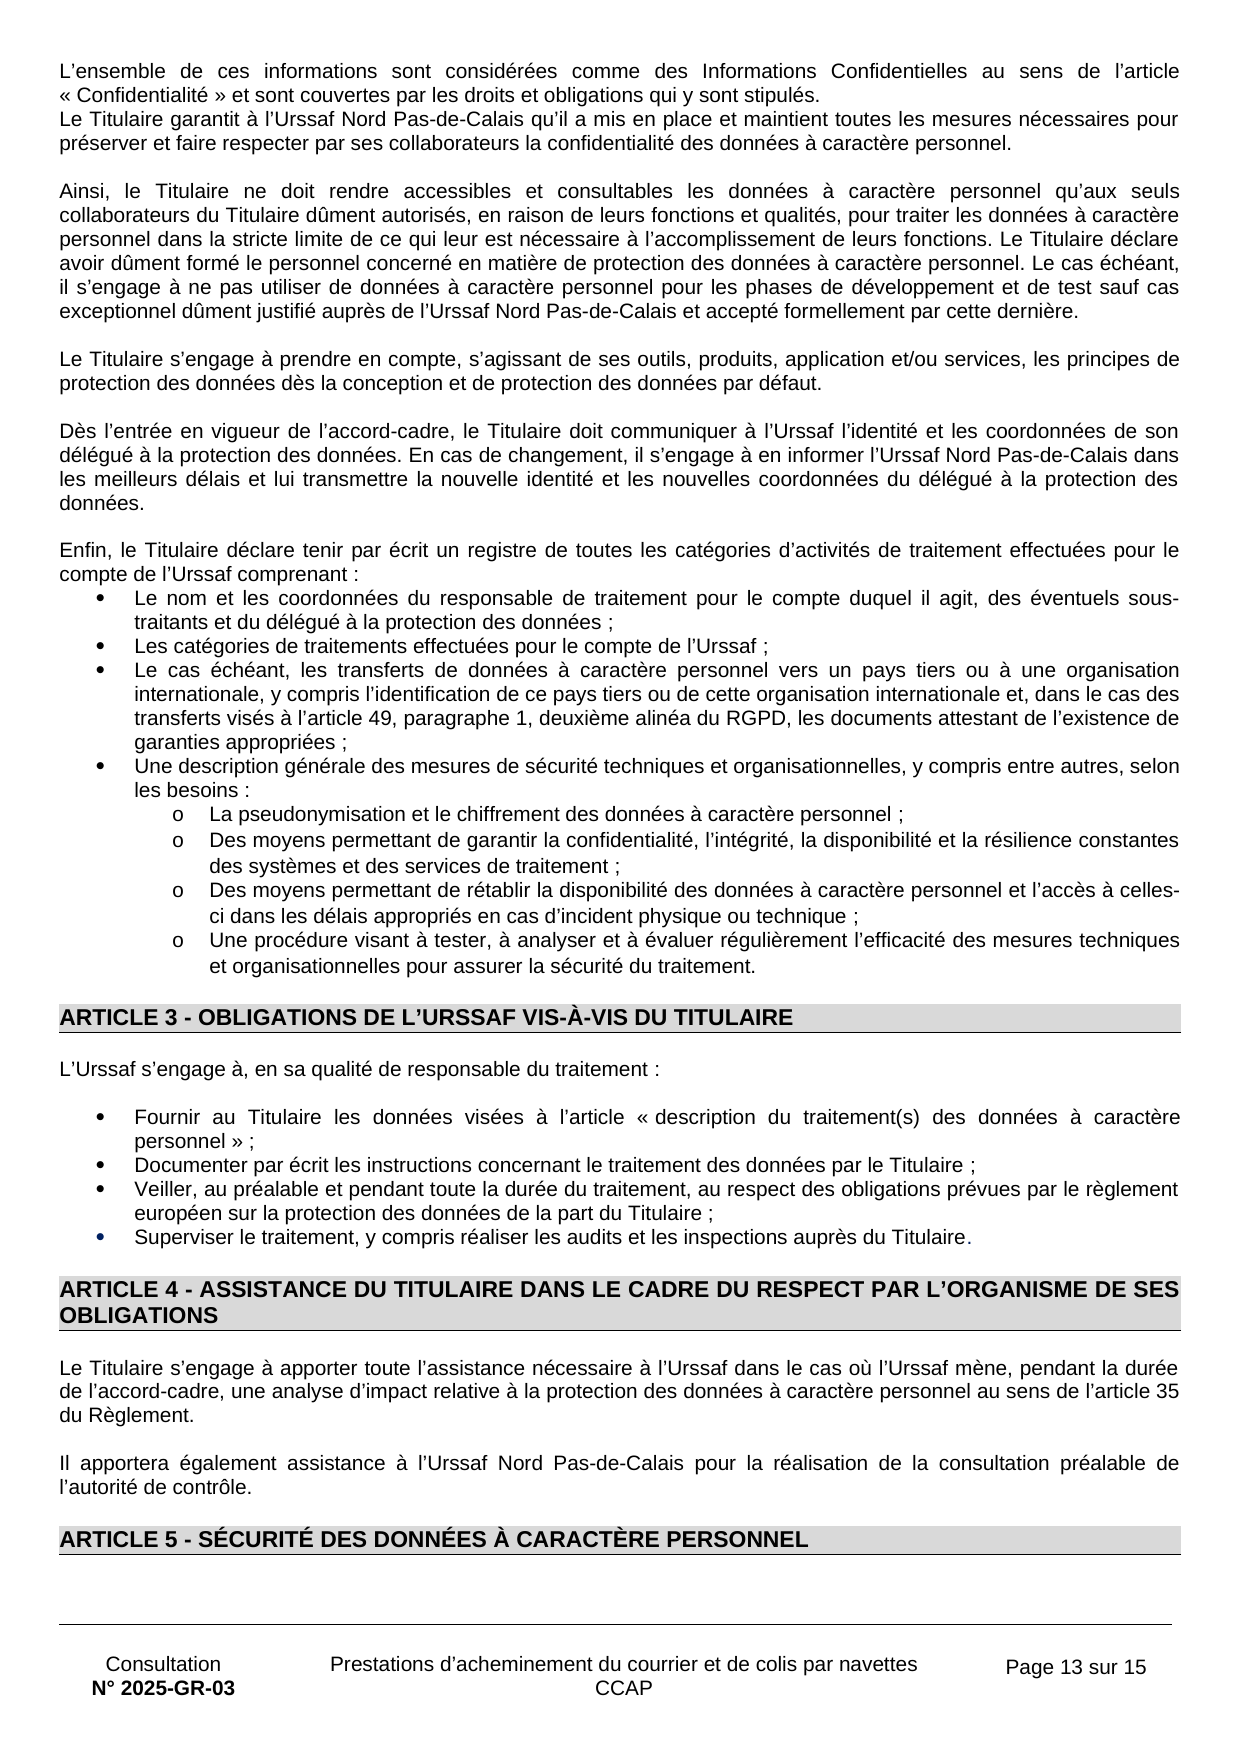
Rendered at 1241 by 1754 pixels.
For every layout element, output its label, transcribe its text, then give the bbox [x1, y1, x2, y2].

text Article 4 - Assistance du Titulaire dans le cadre du respect par l’organisme de ses obligations [59, 1276, 1181, 1330]
list Une description générale des mesures de sécurité techniques et organisationnelles, y compris entre autres, selon les besoins : [97, 754, 1181, 802]
list Superviser le traitement, y compris réaliser les audits et les inspections auprès du Titulaire. [97, 1225, 1181, 1249]
list Des moyens permettant de rétablir la disponibilité des données à caractère personnel et l’accès à celles-ci dans les délais appropriés en cas d’incident physique ou technique ; [172, 878, 1181, 928]
text Article 3 - Obligations de l’Urssaf vis-à-vis du Titulaire [59, 1004, 1181, 1032]
list Les catégories de traitements effectuées pour le compte de l’Urssaf ; [97, 634, 1181, 658]
text L’Urssaf s’engage à, en sa qualité de responsable du traitement : [59, 1057, 1181, 1081]
list La pseudonymisation et le chiffrement des données à caractère personnel ; [172, 802, 1181, 828]
text Enfin, le Titulaire déclare tenir par écrit un registre de toutes les catégories d’activités de traitement effectuées pour le compte de l’Urssaf comprenant : [59, 538, 1181, 586]
list Le nom et les coordonnées du responsable de traitement pour le compte duquel il agit, des éventuels sous-traitants et du délégué à la protection des données ; [97, 586, 1181, 634]
text Le Titulaire s’engage à prendre en compte, s’agissant de ses outils, produits, application et/ou services, les principes de protection des données dès la conception et de protection des données par défaut. [59, 347, 1181, 394]
list Documenter par écrit les instructions concernant le traitement des données par le Titulaire ; [97, 1153, 1181, 1177]
text Le Titulaire s’engage à apporter toute l’assistance nécessaire à l’Urssaf dans le cas où l’Urssaf mène, pendant la durée de l’accord-cadre, une analyse d’impact relative à la protection des données à caractère personnel au sens de l’article 35 du Règlement. [59, 1355, 1181, 1427]
text Dès l’entrée en vigueur de l’accord-cadre, le Titulaire doit communiquer à l’Urssaf l’identité et les coordonnées de son délégué à la protection des données. En cas de changement, il s’engage à en informer l’Urssaf Nord Pas-de-Calais dans les meilleurs délais et lui transmettre la nouvelle identité et les nouvelles coordonnées du délégué à la protection des données. [59, 418, 1181, 514]
text L’ensemble de ces informations sont considérées comme des Informations Confidentielles au sens de l’article « Confidentialité » et sont couvertes par les droits et obligations qui y sont stipulés. [59, 59, 1181, 107]
list Une procédure visant à tester, à analyser et à évaluer régulièrement l’efficacité des mesures techniques et organisationnelles pour assurer la sécurité du traitement. [172, 928, 1181, 977]
list Fournir au Titulaire les données visées à l’article « description du traitement(s) des données à caractère personnel » ; [97, 1105, 1181, 1153]
text Article 5 - Sécurité des données à caractère personnel [59, 1526, 1181, 1554]
list Le cas échéant, les transferts de données à caractère personnel vers un pays tiers ou à une organisation internationale, y compris l’identification de ce pays tiers ou de cette organisation internationale et, dans le cas des transferts visés à l’article 49, paragraphe 1, deuxième alinéa du RGPD, les documents attestant de l’existence de garanties appropriées ; [97, 658, 1181, 754]
list Des moyens permettant de garantir la confidentialité, l’intégrité, la disponibilité et la résilience constantes des systèmes et des services de traitement ; [172, 828, 1181, 878]
text Le Titulaire garantit à l’Urssaf Nord Pas-de-Calais qu’il a mis en place et maintient toutes les mesures nécessaires pour préserver et faire respecter par ses collaborateurs la confidentialité des données à caractère personnel. [59, 107, 1181, 155]
list Veiller, au préalable et pendant toute la durée du traitement, au respect des obligations prévues par le règlement européen sur la protection des données de la part du Titulaire ; [97, 1177, 1181, 1225]
text Il apportera également assistance à l’Urssaf Nord Pas-de-Calais pour la réalisation de la consultation préalable de l’autorité de contrôle. [59, 1451, 1181, 1499]
text Ainsi, le Titulaire ne doit rendre accessibles et consultables les données à caractère personnel qu’aux seuls collaborateurs du Titulaire dûment autorisés, en raison de leurs fonctions et qualités, pour traiter les données à caractère personnel dans la stricte limite de ce qui leur est nécessaire à l’accomplissement de leurs fonctions. Le Titulaire déclare avoir dûment formé le personnel concerné en matière de protection des données à caractère personnel. Le cas échéant, il s’engage à ne pas utiliser de données à caractère personnel pour les phases de développement et de test sauf cas exceptionnel dûment justifié auprès de l’Urssaf Nord Pas-de-Calais et accepté formellement par cette dernière. [59, 179, 1181, 323]
